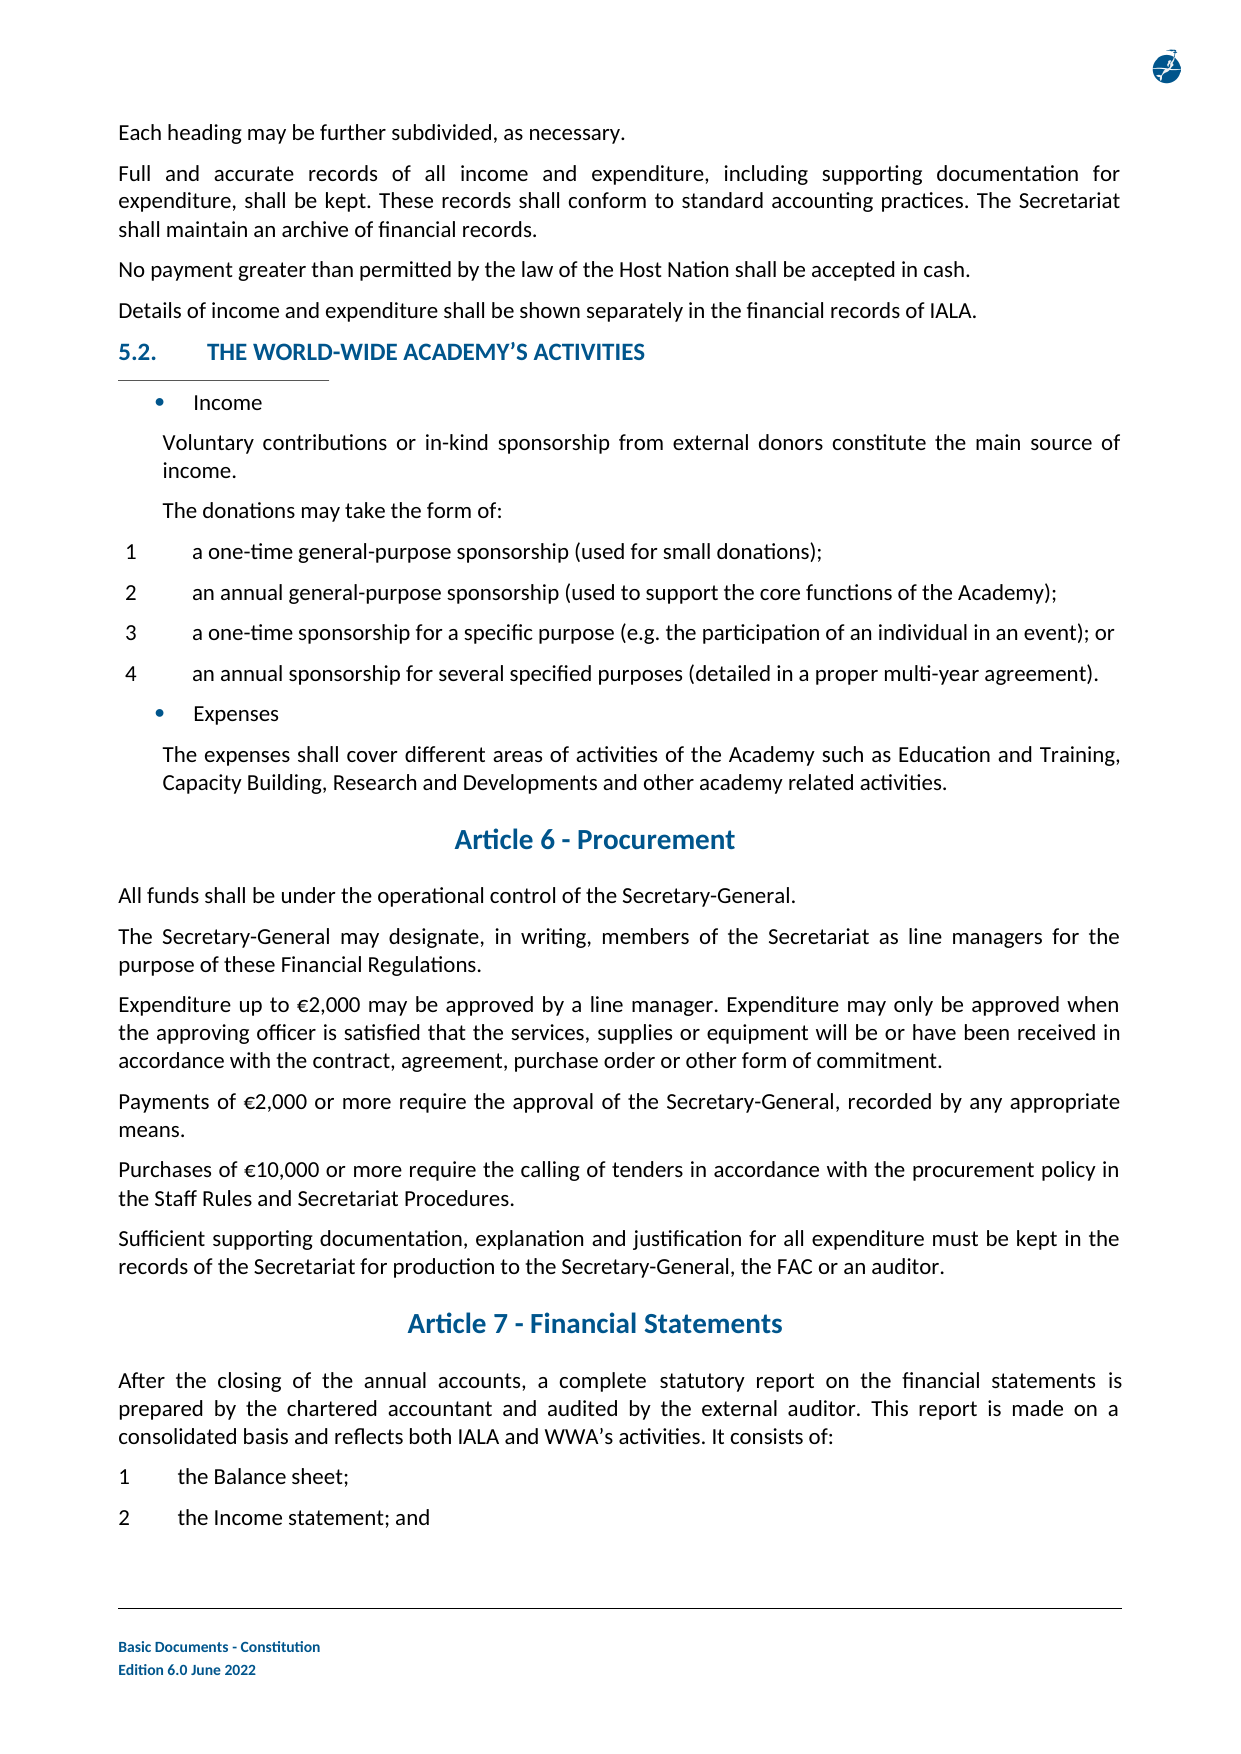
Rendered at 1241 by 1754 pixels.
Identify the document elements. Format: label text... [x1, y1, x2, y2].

picture [1121, 0, 1240, 118]
list a one-time general-purpose sponsorship (used for small donations); [118, 537, 1122, 565]
text Each heading may be further subdivided, as necessary. [118, 118, 1122, 146]
text No payment greater than permitted by the law of the Host Nation shall be accepted in cash. [118, 255, 1122, 283]
text The donations may take the form of: [162, 497, 1122, 525]
list an annual sponsorship for several specified purposes (detailed in a proper multi-year agreement). [118, 659, 1122, 687]
text - Financial Statements [118, 1305, 1122, 1341]
text Full and accurate records of all income and expenditure, including supporting documentation for expenditure, shall be kept. These records shall conform to standard accounting practices. The Secretariat shall maintain an archive of financial records. [118, 159, 1122, 243]
text Expenses [156, 699, 1122, 727]
text Sufficient supporting documentation, explanation and justification for all expenditure must be kept in the records of the Secretariat for production to the Secretary-General, the FAC or an auditor. [118, 1224, 1122, 1280]
text Purchases of €10,000 or more require the calling of tenders in accordance with the procurement policy in the Staff Rules and Secretariat Procedures. [118, 1156, 1122, 1212]
list the Balance sheet; [118, 1462, 1122, 1490]
text The Secretary-General may designate, in writing, members of the Secretariat as line managers for the purpose of these Financial Regulations. [118, 922, 1122, 978]
text The expenses shall cover different areas of activities of the Academy such as Education and Training, Capacity Building, Research and Developments and other academy related activities. [162, 740, 1122, 796]
text Voluntary contributions or in-kind sponsorship from external donors constitute the main source of income. [162, 428, 1122, 484]
list the Income statement; and [118, 1503, 1122, 1531]
text Payments of €2,000 or more require the approval of the Secretary-General, recorded by any appropriate means. [118, 1087, 1122, 1143]
subtitle The World-wide Academy’s activities [118, 336, 1033, 367]
text After the closing of the annual accounts, a complete statutory report on the financial statements is prepared by the chartered accountant and audited by the external auditor. This report is made on a consolidated basis and reflects both IALA and WWA’s activities. It consists of: [118, 1366, 1122, 1450]
text - Procurement [118, 821, 1122, 856]
list a one-time sponsorship for a specific purpose (e.g. the participation of an individual in an event); or [118, 618, 1122, 646]
text Details of income and expenditure shall be shown separately in the financial records of IALA. [118, 296, 1122, 324]
list an annual general-purpose sponsorship (used to support the core functions of the Academy); [118, 578, 1122, 606]
text Income [156, 388, 1122, 416]
text Expenditure up to €2,000 may be approved by a line manager. Expenditure may only be approved when the approving officer is satisfied that the services, supplies or equipment will be or have been received in accordance with the contract, agreement, purchase order or other form of commitment. [118, 991, 1122, 1074]
text All funds shall be under the operational control of the Secretary-General. [118, 881, 1122, 909]
